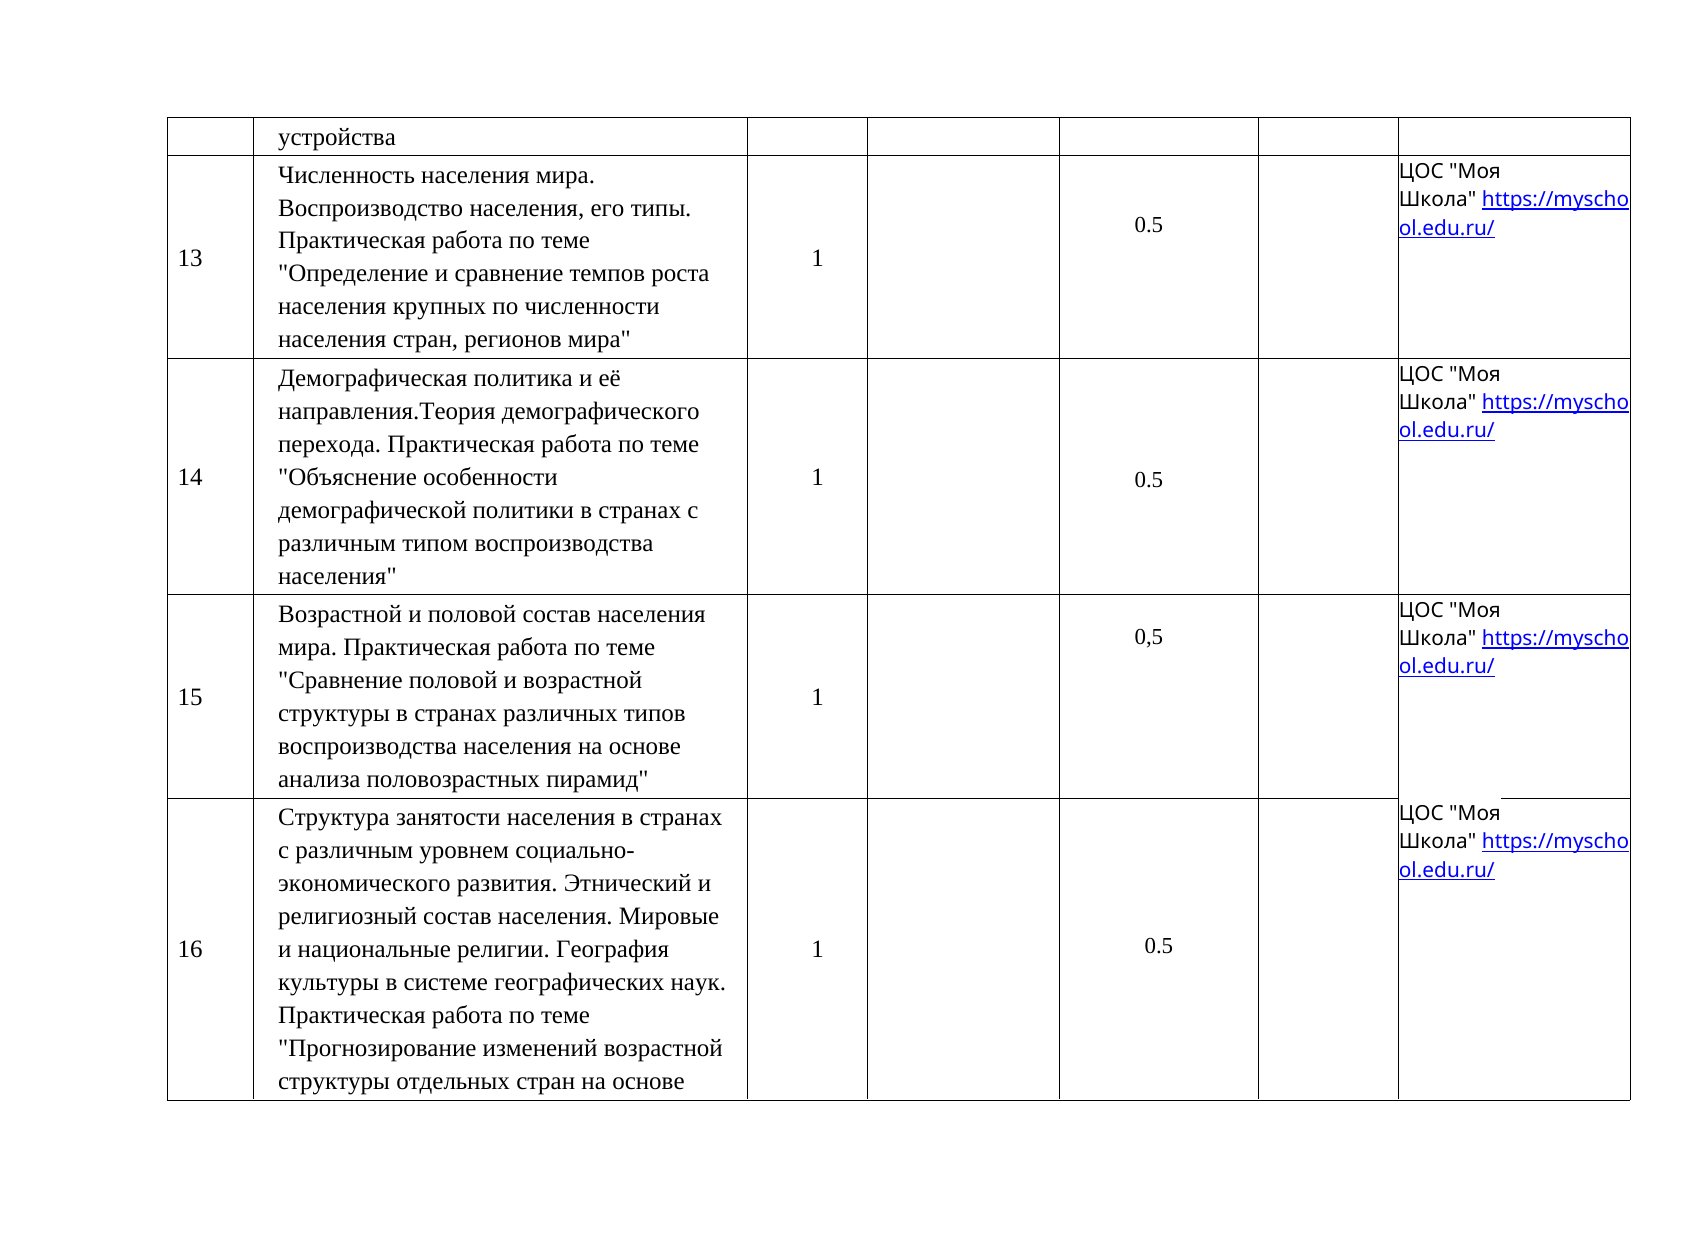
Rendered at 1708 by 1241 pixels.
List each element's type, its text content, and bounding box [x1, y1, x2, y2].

table_cell [1259, 359, 1398, 594]
table_header [168, 118, 253, 155]
table_cell [868, 595, 1059, 797]
table_cell [868, 359, 1059, 594]
table_cell 13 [168, 156, 253, 358]
table_cell 16 [168, 799, 253, 1099]
table_cell 0,5 [1060, 595, 1258, 797]
table_header [868, 118, 1059, 155]
table_cell 0.5 [1060, 799, 1258, 1099]
table_cell 1 [748, 799, 867, 1099]
table_cell 15 [168, 595, 253, 797]
table_header [1399, 118, 1630, 155]
table_header [1060, 118, 1258, 155]
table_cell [1399, 799, 1630, 1099]
table_cell 1 [748, 359, 867, 594]
table_cell [1259, 156, 1398, 358]
table_cell Численность населения мира. Воспроизводство населения, его типы. Практическая работа по теме "Определение и сравнение темпов роста населения крупных по численности населения стран, регионов мира" [254, 156, 747, 358]
table_cell 1 [748, 595, 867, 797]
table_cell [1399, 156, 1630, 358]
table_cell 0.5 [1060, 359, 1258, 594]
table_cell 0.5 [1060, 156, 1258, 358]
table_cell 1 [748, 156, 867, 358]
table_cell [1259, 595, 1398, 797]
table_cell [1259, 799, 1398, 1099]
table_header [748, 118, 867, 155]
table_cell Возрастной и половой состав населения мира. Практическая работа по теме "Сравнение половой и возрастной структуры в странах различных типов воспроизводства населения на основе анализа половозрастных пирамид" [254, 595, 747, 797]
table_header [1259, 118, 1398, 155]
table_cell Демографическая политика и её направления.Теория демографического перехода. Практическая работа по теме "Объяснение особенности демографической политики в странах с различным типом воспроизводства населения" [254, 359, 747, 594]
table_cell Структура занятости населения в странах с различным уровнем социально- экономического развития. Этнический и религиозный состав населения. Мировые и национальные религии. География культуры в системе географических наук. Практическая работа по теме "Прогнозирование изменений возрастной структуры отдельных стран на основе [254, 799, 747, 1099]
table_cell 14 [168, 359, 253, 594]
table_cell [868, 799, 1059, 1099]
table_cell ЦОС "Моя Школа" https://myschool.edu.ru/ [1399, 359, 1630, 594]
table_cell [868, 156, 1059, 358]
table_header устройства [254, 118, 747, 155]
table_cell ЦОС "Моя Школа" https://myschool.edu.ru/ [1399, 595, 1630, 797]
